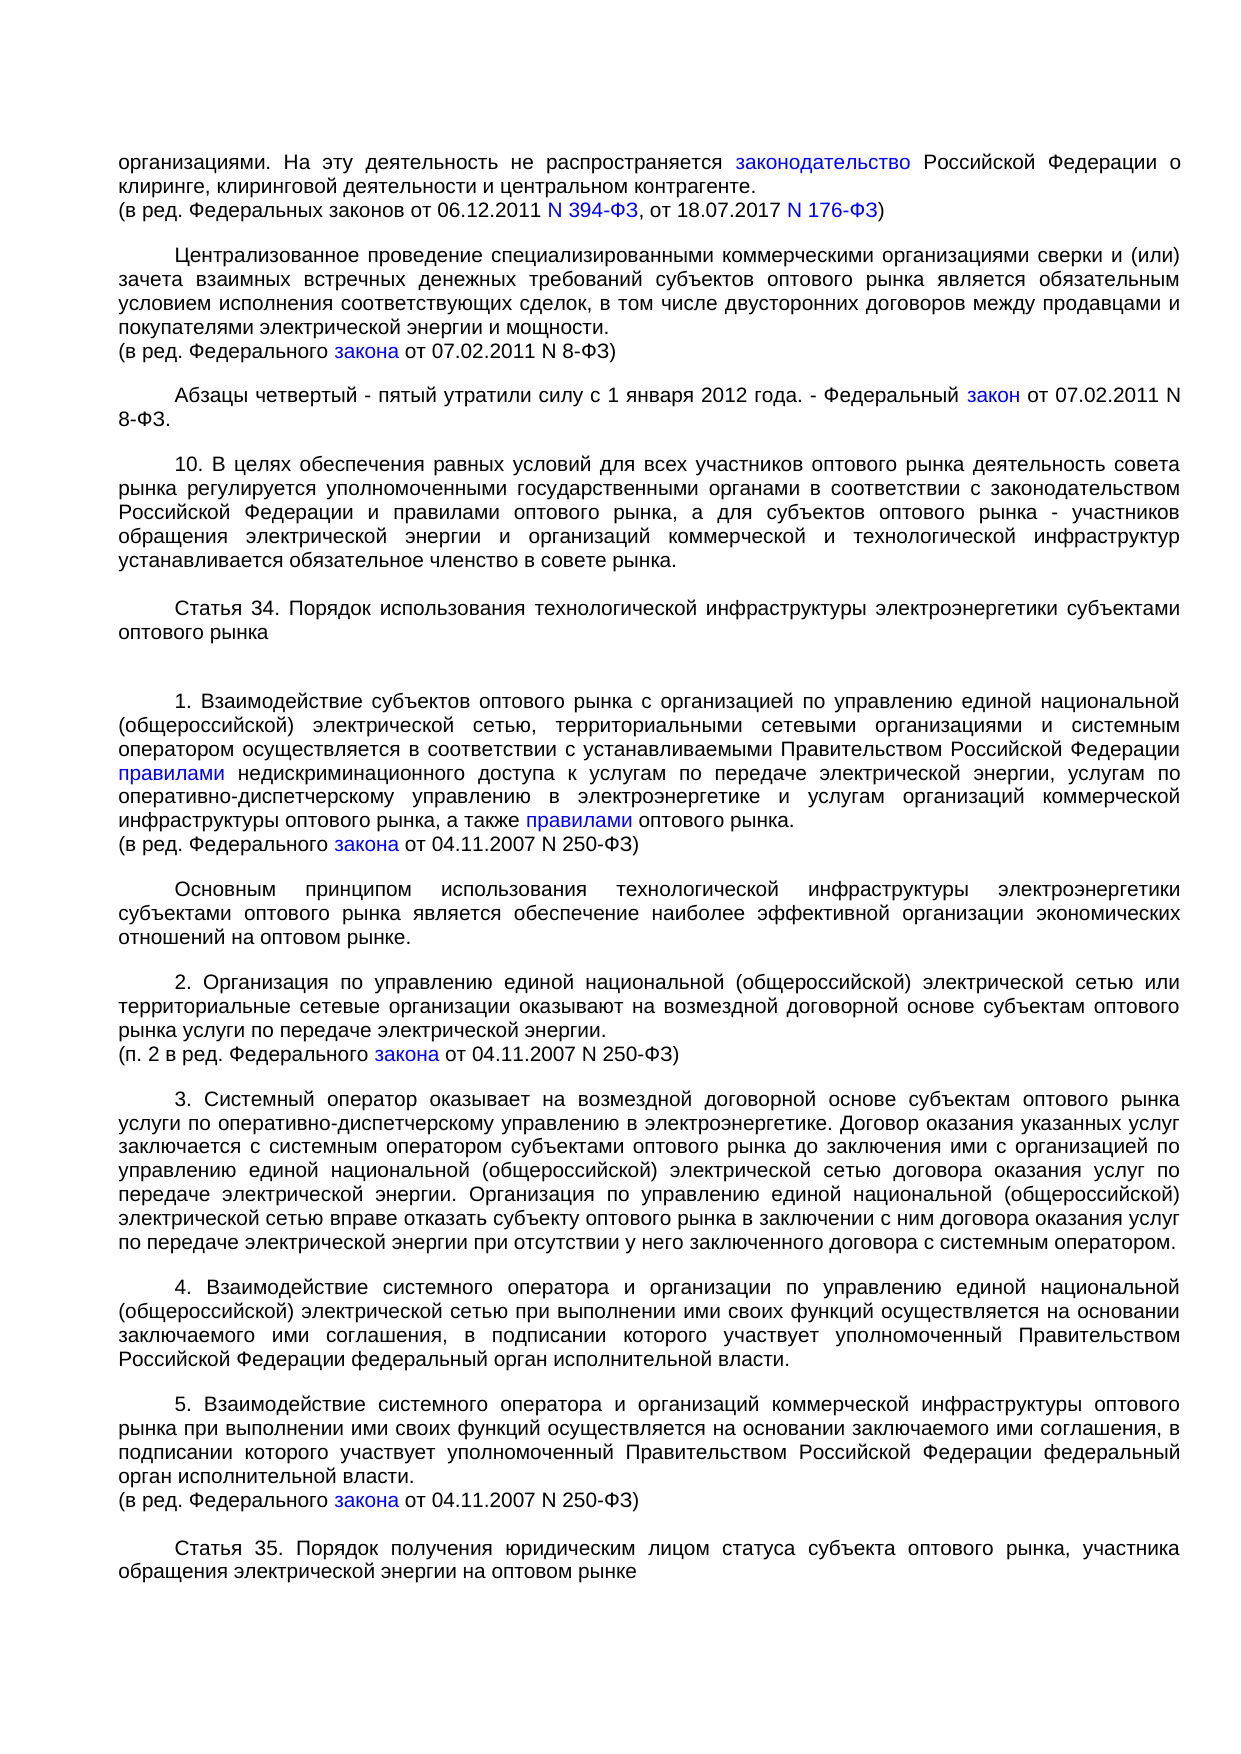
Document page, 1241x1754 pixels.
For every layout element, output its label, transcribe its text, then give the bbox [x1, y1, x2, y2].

text 2. Организация по управлению единой национальной (общероссийской) электрической сетью или территориальные сетевые организации оказывают на возмездной договорной основе субъектам оптового рынка услуги по передаче электрической энергии. [118, 970, 1181, 1042]
text 5. Взаимодействие системного оператора и организаций коммерческой инфраструктуры оптового рынка при выполнении ими своих функций осуществляется на основании заключаемого ими соглашения, в подписании которого участвует уполномоченный Правительством Российской Федерации федеральный орган исполнительной власти. [118, 1392, 1181, 1487]
text Статья 34. Порядок использования технологической инфраструктуры электроэнергетики субъектами оптового рынка [118, 596, 1181, 644]
text (в ред. Федерального закона от 04.11.2007 N 250-ФЗ) [118, 832, 1181, 856]
text 3. Системный оператор оказывает на возмездной договорной основе субъектам оптового рынка услуги по оперативно-диспетчерскому управлению в электроэнергетике. Договор оказания указанных услуг заключается с системным оператором субъектами оптового рынка до заключения ими с организацией по управлению единой национальной (общероссийской) электрической сетью договора оказания услуг по передаче электрической энергии. Организация по управлению единой национальной (общероссийской) электрической сетью вправе отказать субъекту оптового рынка в заключении с ним договора оказания услуг по передаче электрической энергии при отсутствии у него заключенного договора с системным оператором. [118, 1086, 1181, 1254]
text Централизованное проведение специализированными коммерческими организациями сверки и (или) зачета взаимных встречных денежных требований субъектов оптового рынка является обязательным условием исполнения соответствующих сделок, в том числе двусторонних договоров между продавцами и покупателями электрической энергии и мощности. [118, 243, 1181, 338]
text Основным принципом использования технологической инфраструктуры электроэнергетики субъектами оптового рынка является обеспечение наиболее эффективной организации экономических отношений на оптовом рынке. [118, 877, 1181, 949]
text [118, 1487, 1181, 1511]
text (в ред. Федерального закона от 07.02.2011 N 8-ФЗ) [118, 338, 1181, 362]
text (в ред. Федеральных законов от 06.12.2011 N 394-ФЗ, от 18.07.2017 N 176-ФЗ) [118, 198, 1181, 222]
text Статья 35. Порядок получения юридическим лицом статуса субъекта оптового рынка, участника обращения электрической энергии на оптовом рынке [118, 1535, 1181, 1583]
text 10. В целях обеспечения равных условий для всех участников оптового рынка деятельность совета рынка регулируется уполномоченными государственными органами в соответствии с законодательством Российской Федерации и правилами оптового рынка, а для субъектов оптового рынка - участников обращения электрической энергии и организаций коммерческой и технологической инфраструктур устанавливается обязательное членство в совете рынка. [118, 452, 1181, 572]
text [118, 150, 1181, 198]
text Абзацы четвертый - пятый утратили силу с 1 января 2012 года. - Федеральный закон от 07.02.2011 N 8-ФЗ. [118, 383, 1181, 431]
text 4. Взаимодействие системного оператора и организации по управлению единой национальной (общероссийской) электрической сетью при выполнении ими своих функций осуществляется на основании заключаемого ими соглашения, в подписании которого участвует уполномоченный Правительством Российской Федерации федеральный орган исполнительной власти. [118, 1275, 1181, 1371]
text 1. Взаимодействие субъектов оптового рынка с организацией по управлению единой национальной (общероссийской) электрической сетью, территориальными сетевыми организациями и системным оператором осуществляется в соответствии с устанавливаемыми Правительством Российской Федерации правилами недискриминационного доступа к услугам по передаче электрической энергии, услугам по оперативно-диспетчерскому управлению в электроэнергетике и услугам организаций коммерческой инфраструктуры оптового рынка, а также правилами оптового рынка. [118, 688, 1181, 832]
text (п. 2 в ред. Федерального закона от 04.11.2007 N 250-ФЗ) [118, 1042, 1181, 1066]
